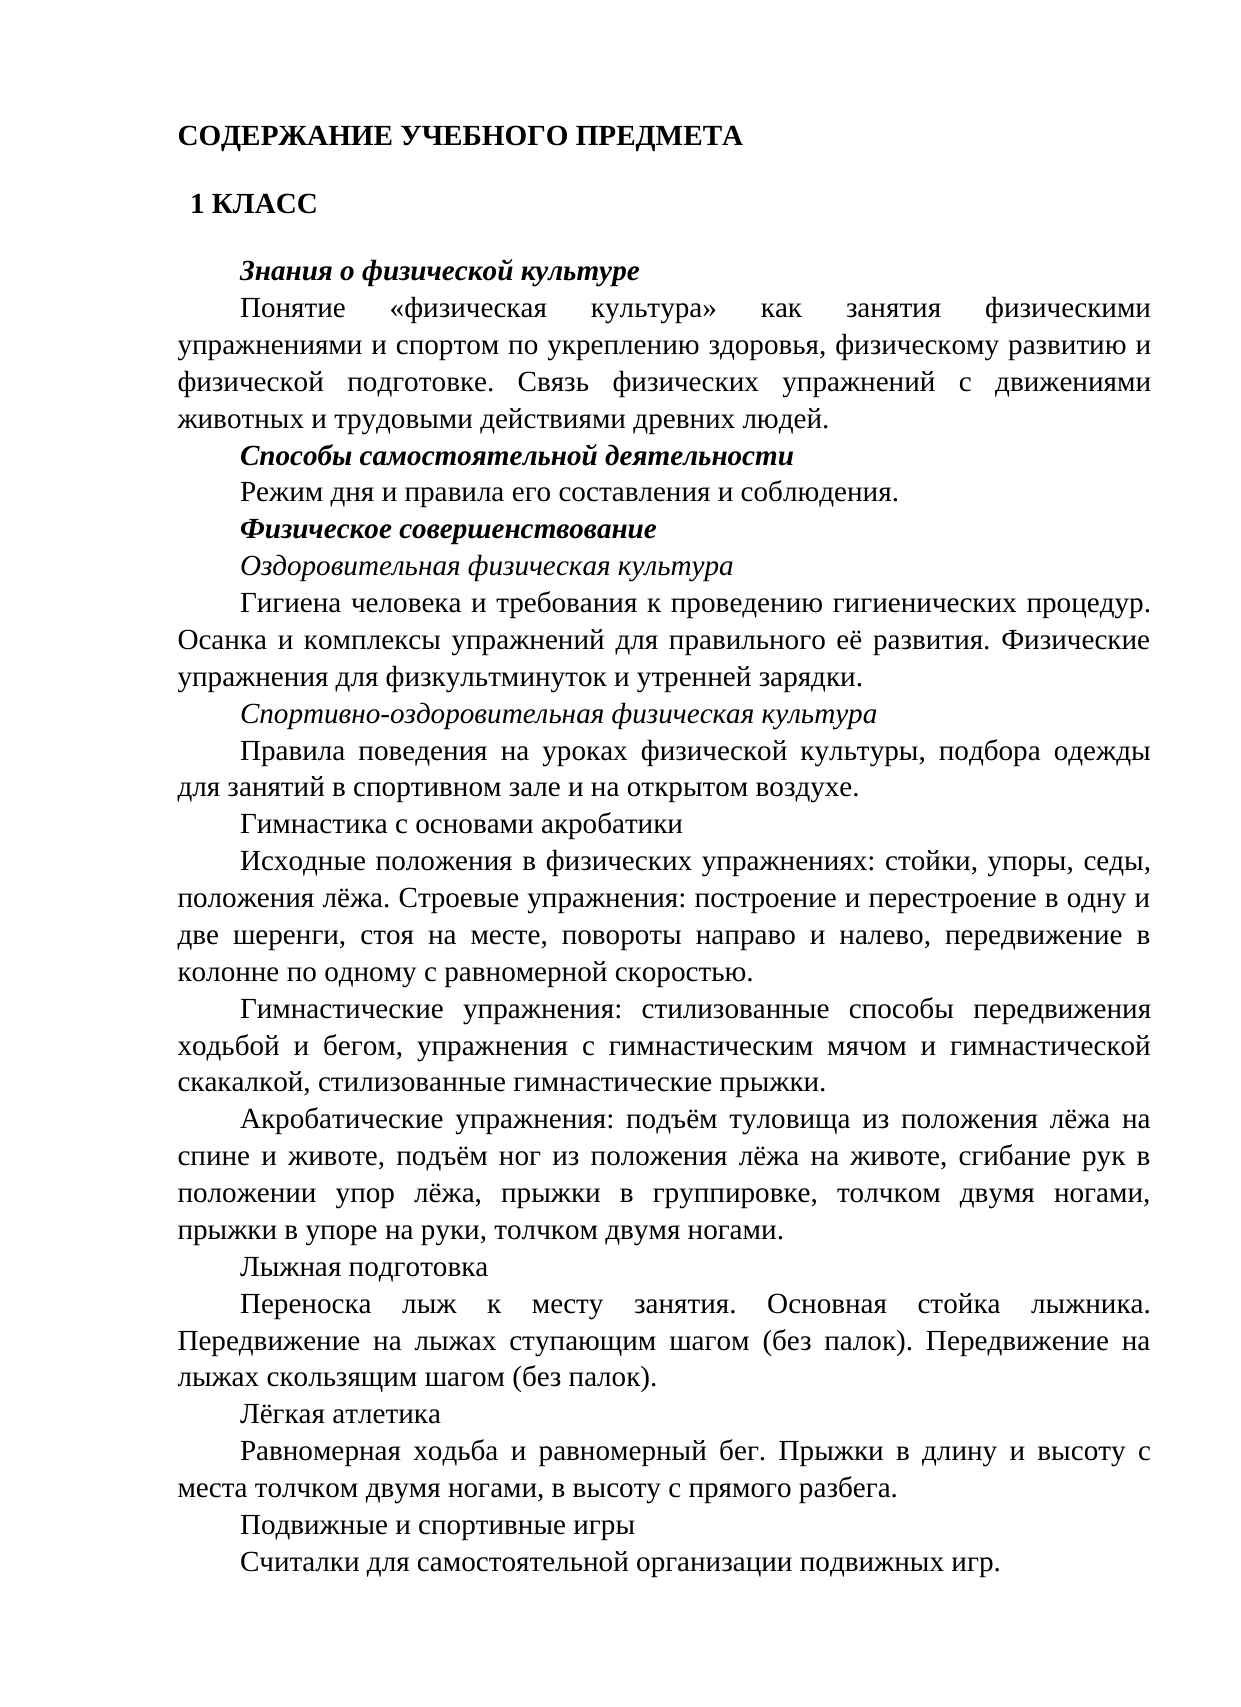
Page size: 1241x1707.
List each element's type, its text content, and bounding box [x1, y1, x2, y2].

text Подвижные и спортивные игры [177, 1507, 1152, 1541]
text Переноска лыж к месту занятия. Основная стойка лыжника. Передвижение на лыжах ступающим шагом (без палок). Передвижение на лыжах скользящим шагом (без палок). [177, 1286, 1152, 1393]
text Спортивно-оздоровительная физическая культура [177, 696, 1152, 729]
text Физическое совершенствование [177, 511, 1152, 545]
text СОДЕРЖАНИЕ УЧЕБНОГО ПРЕДМЕТА [177, 118, 1152, 152]
text Знания о физической культуре [177, 253, 1152, 287]
text Оздоровительная физическая культура [177, 548, 1152, 582]
text Гимнастика с основами акробатики [177, 806, 1152, 840]
text Лыжная подготовка [177, 1249, 1152, 1282]
text Считалки для самостоятельной организации подвижных игр. [177, 1544, 1152, 1577]
text Понятие «физическая культура» как занятия физическими упражнениями и спортом по укреплению здоровья, физическому развитию и физической подготовке. Связь физических упражнений с движениями животных и трудовыми действиями древних людей. [177, 290, 1152, 434]
text Гигиена человека и требования к проведению гигиенических процедур. Осанка и комплексы упражнений для правильного её развития. Физические упражнения для физкультминуток и утренней зарядки. [177, 585, 1152, 692]
text Режим дня и правила его составления и соблюдения. [177, 474, 1152, 508]
text Правила поведения на уроках физической культуры, подбора одежды для занятий в спортивном зале и на открытом воздухе. [177, 733, 1152, 803]
text Исходные положения в физических упражнениях: стойки, упоры, седы, положения лёжа. Строевые упражнения: построение и перестроение в одну и две шеренги, стоя на месте, повороты направо и налево, передвижение в колонне по одному с равномерной скоростью. [177, 843, 1152, 987]
text Акробатические упражнения: подъём туловища из положения лёжа на спине и животе, подъём ног из положения лёжа на животе, сгибание рук в положении упор лёжа, прыжки в группировке, толчком двумя ногами, прыжки в упоре на руки, толчком двумя ногами. [177, 1101, 1152, 1246]
text Равномерная ходьба и равномерный бег. Прыжки в длину и высоту с места толчком двумя ногами, в высоту с прямого разбега. [177, 1433, 1152, 1504]
text 1 КЛАСС [190, 186, 1152, 219]
text Лёгкая атлетика [177, 1396, 1152, 1430]
text Гимнастические упражнения: стилизованные способы передвижения ходьбой и бегом, упражнения с гимнастическим мячом и гимнастической скакалкой, стилизованные гимнастические прыжки. [177, 991, 1152, 1098]
text Способы самостоятельной деятельности [177, 438, 1152, 471]
